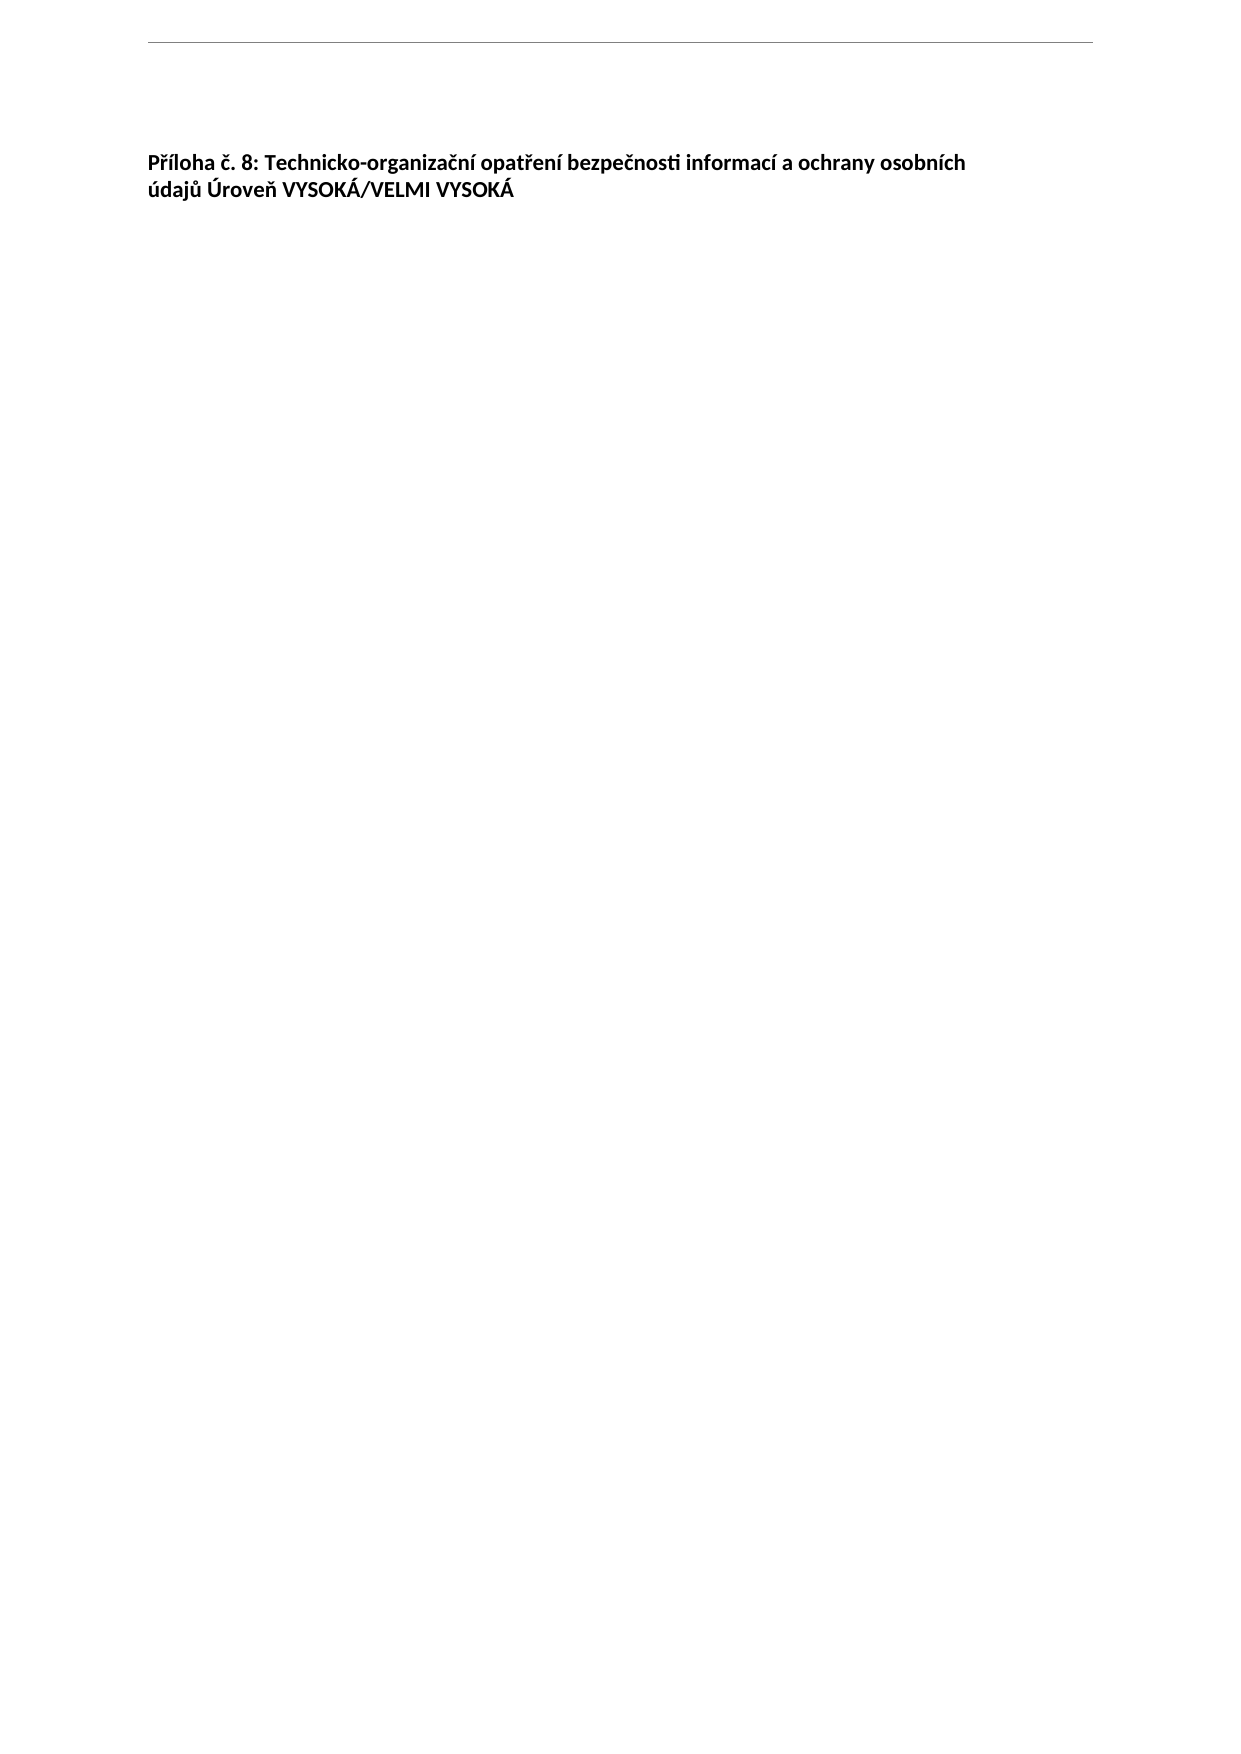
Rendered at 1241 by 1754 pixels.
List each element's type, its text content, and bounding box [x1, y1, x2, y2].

text Příloha č. 8: Technicko-organizační opatření bezpečnosti informací a ochrany osobních údajů Úroveň VYSOKÁ/VELMI VYSOKÁ [148, 148, 1093, 204]
